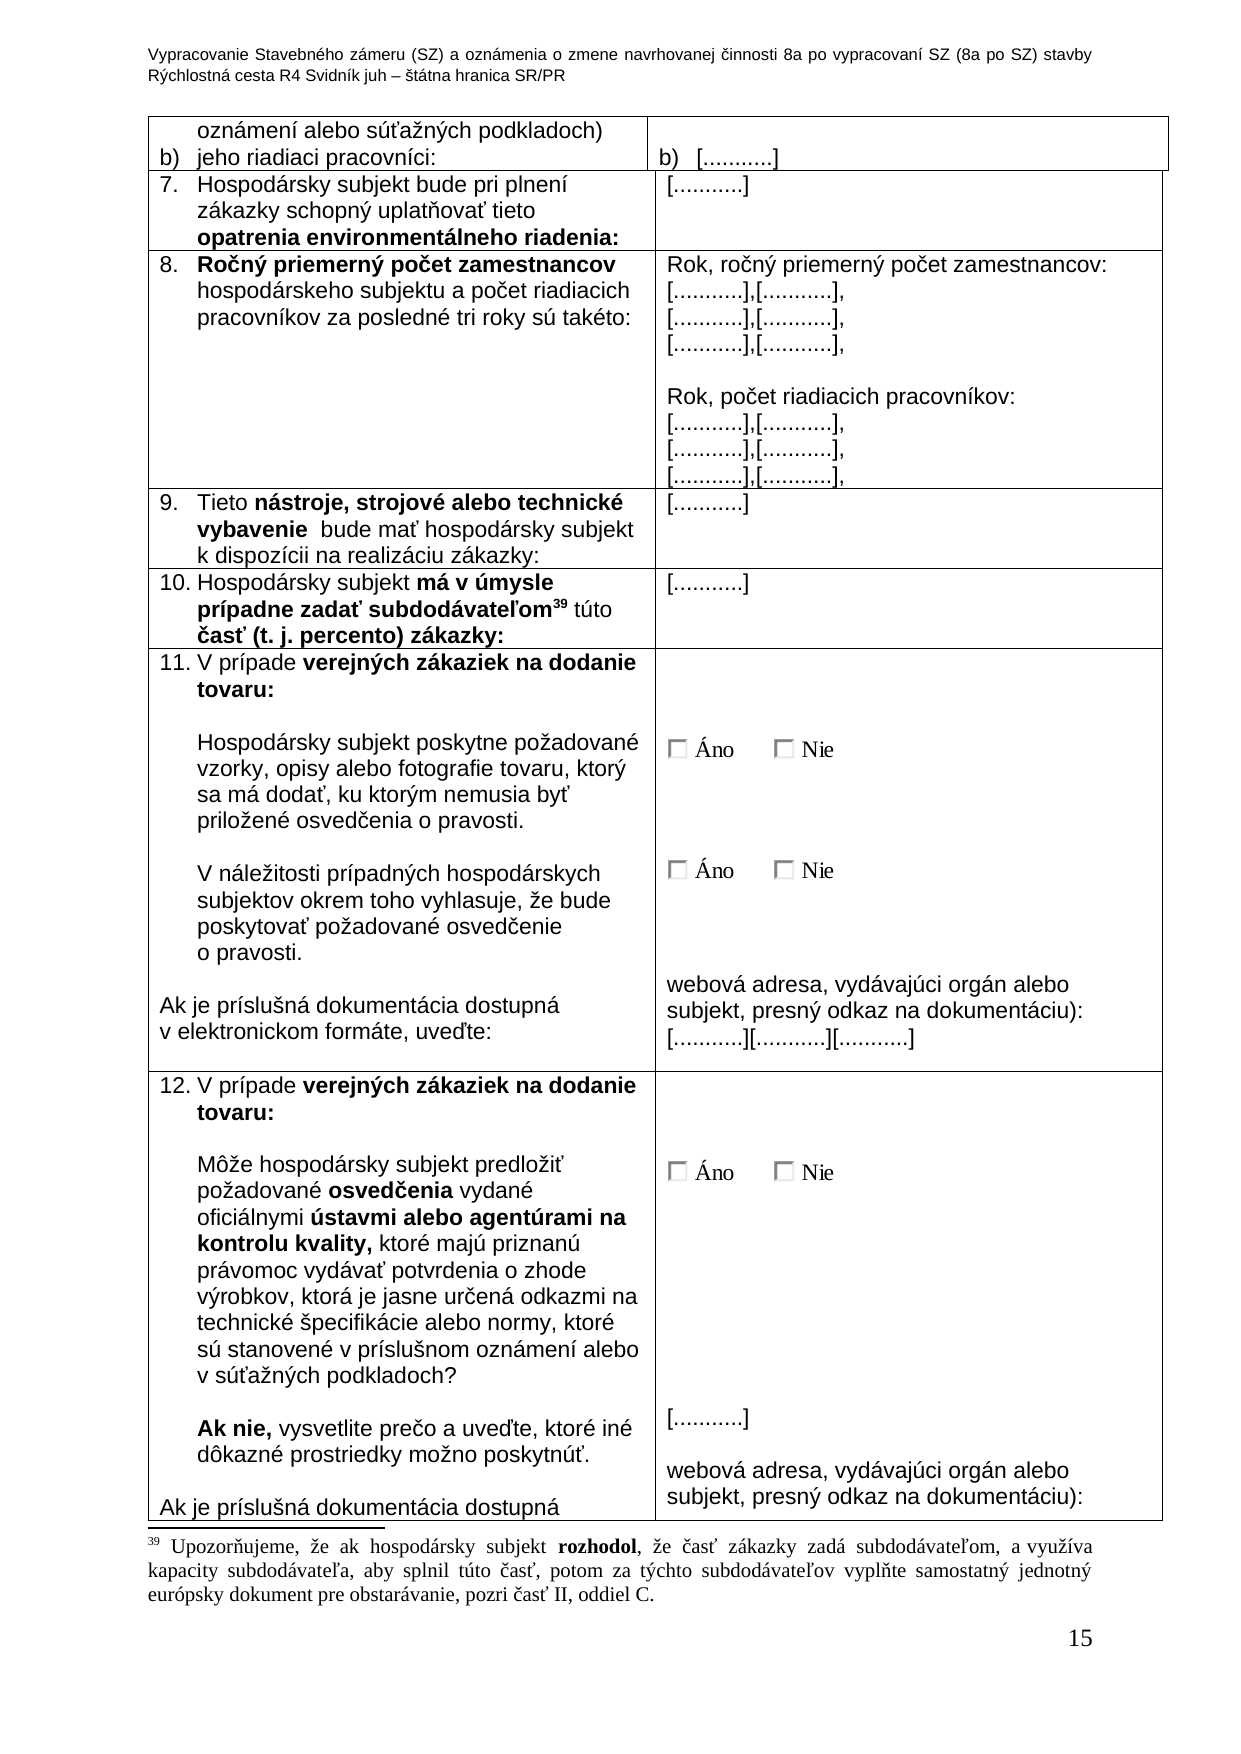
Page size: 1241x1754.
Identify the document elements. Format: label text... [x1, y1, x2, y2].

table_cell Hospodársky subjekt má v úmysle prípadne zadať subdodávateľom túto časť (t. j. percento) zákazky: [149, 569, 655, 648]
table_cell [656, 1072, 1162, 1520]
table_cell [...........] [656, 569, 1162, 648]
table_cell [...........] [656, 489, 1162, 568]
table_cell [...........] [656, 171, 1162, 250]
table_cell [149, 1072, 655, 1520]
table_cell webová adresa, vydávajúci orgán alebo subjekt, presný odkaz na dokumentáciu): [...........][...........][...........] [656, 649, 1162, 1071]
table_cell Tieto nástroje, strojové alebo technické vybavenie bude mať hospodársky subjekt k dispozícii na realizáciu zákazky: [149, 489, 655, 568]
table_cell V prípade verejných zákaziek na dodanie tovaru: Hospodársky subjekt poskytne požadované vzorky, opisy alebo fotografie tovaru, ktorý sa má dodať, ku ktorým nemusia byť priložené osvedčenia o pravosti. V náležitosti prípadných hospodárskych subjektov okrem toho vyhlasuje, že bude poskytovať požadované osvedčenie o pravosti. Ak je príslušná dokumentácia dostupná v elektronickom formáte, uveďte: [149, 649, 655, 1071]
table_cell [648, 117, 1168, 170]
table_cell Ročný priemerný počet zamestnancov hospodárskeho subjektu a počet riadiacich pracovníkov za posledné tri roky sú takéto: [149, 251, 655, 488]
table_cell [149, 117, 647, 170]
table_cell Rok, ročný priemerný počet zamestnancov: [...........],[...........], [...........],[...........], [...........],[...........], Rok, počet riadiacich pracovníkov: [...........],[...........], [...........],[...........], [...........],[...........], [656, 251, 1162, 488]
table_cell Hospodársky subjekt bude pri plnení zákazky schopný uplatňovať tieto opatrenia environmentálneho riadenia: [149, 171, 655, 250]
